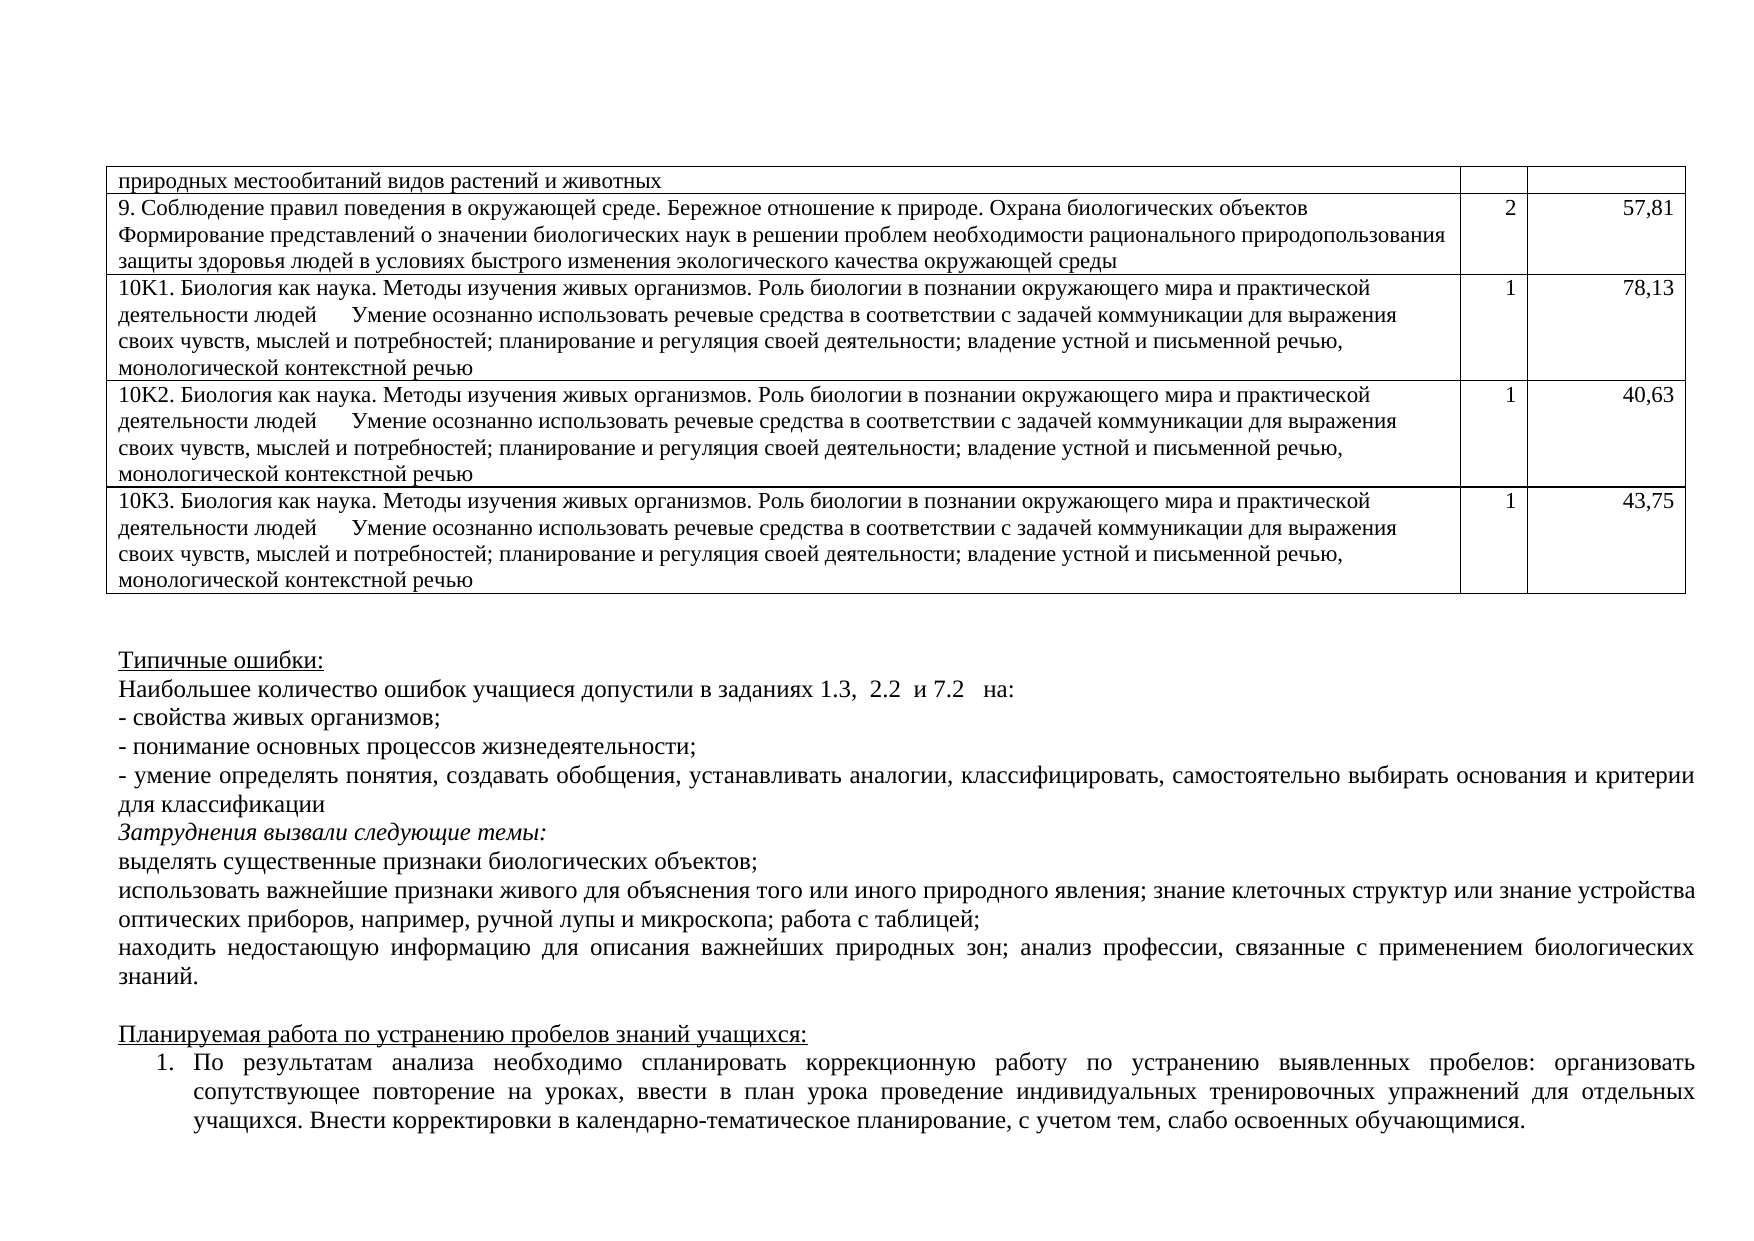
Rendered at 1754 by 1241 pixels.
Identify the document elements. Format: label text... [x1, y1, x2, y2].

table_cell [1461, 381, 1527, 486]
text Планируемая работа по устранению пробелов знаний учащихся: [118, 1019, 1697, 1047]
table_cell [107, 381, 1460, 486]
text Наибольшее количество ошибок учащиеся допустили в заданиях 1.3, 2.2 и 7.2 на: [118, 674, 1697, 702]
text находить недостающую информацию для описания важнейших природных зон; анализ профессии, связанные с применением биологических знаний. [118, 932, 1697, 990]
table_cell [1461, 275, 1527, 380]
text использовать важнейшие признаки живого для объяснения того или иного природного явления; знание клеточных структур или знание устройства оптических приборов, например, ручной лупы и микроскопа; работа с таблицей; [118, 875, 1697, 932]
text - понимание основных процессов жизнедеятельности; [118, 731, 1697, 760]
list По результатам анализа необходимо спланировать коррекционную работу по устранению выявленных пробелов: организовать сопутствующее повторение на уроках, ввести в план урока проведение индивидуальных тренировочных упражнений для отдельных учащихся. Внести корректировки в календарно-тематическое планирование, с учетом тем, слабо освоенных обучающимися. [156, 1047, 1697, 1134]
text выделять существенные признаки биологических объектов; [118, 846, 1697, 875]
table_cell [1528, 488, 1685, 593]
text - свойства живых организмов; [118, 702, 1697, 731]
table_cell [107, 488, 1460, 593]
text Затруднения вызвали следующие темы: [118, 817, 1697, 846]
text - умение определять понятия, создавать обобщения, устанавливать аналогии, классифицировать, самостоятельно выбирать основания и критерии для классификации [118, 760, 1697, 817]
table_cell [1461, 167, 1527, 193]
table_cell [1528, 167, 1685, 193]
text Типичные ошибки: [118, 645, 1697, 674]
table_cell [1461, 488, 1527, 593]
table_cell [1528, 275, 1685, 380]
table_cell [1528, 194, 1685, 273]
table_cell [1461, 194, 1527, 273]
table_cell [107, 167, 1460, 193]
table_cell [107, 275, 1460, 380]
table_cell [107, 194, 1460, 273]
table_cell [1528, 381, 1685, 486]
